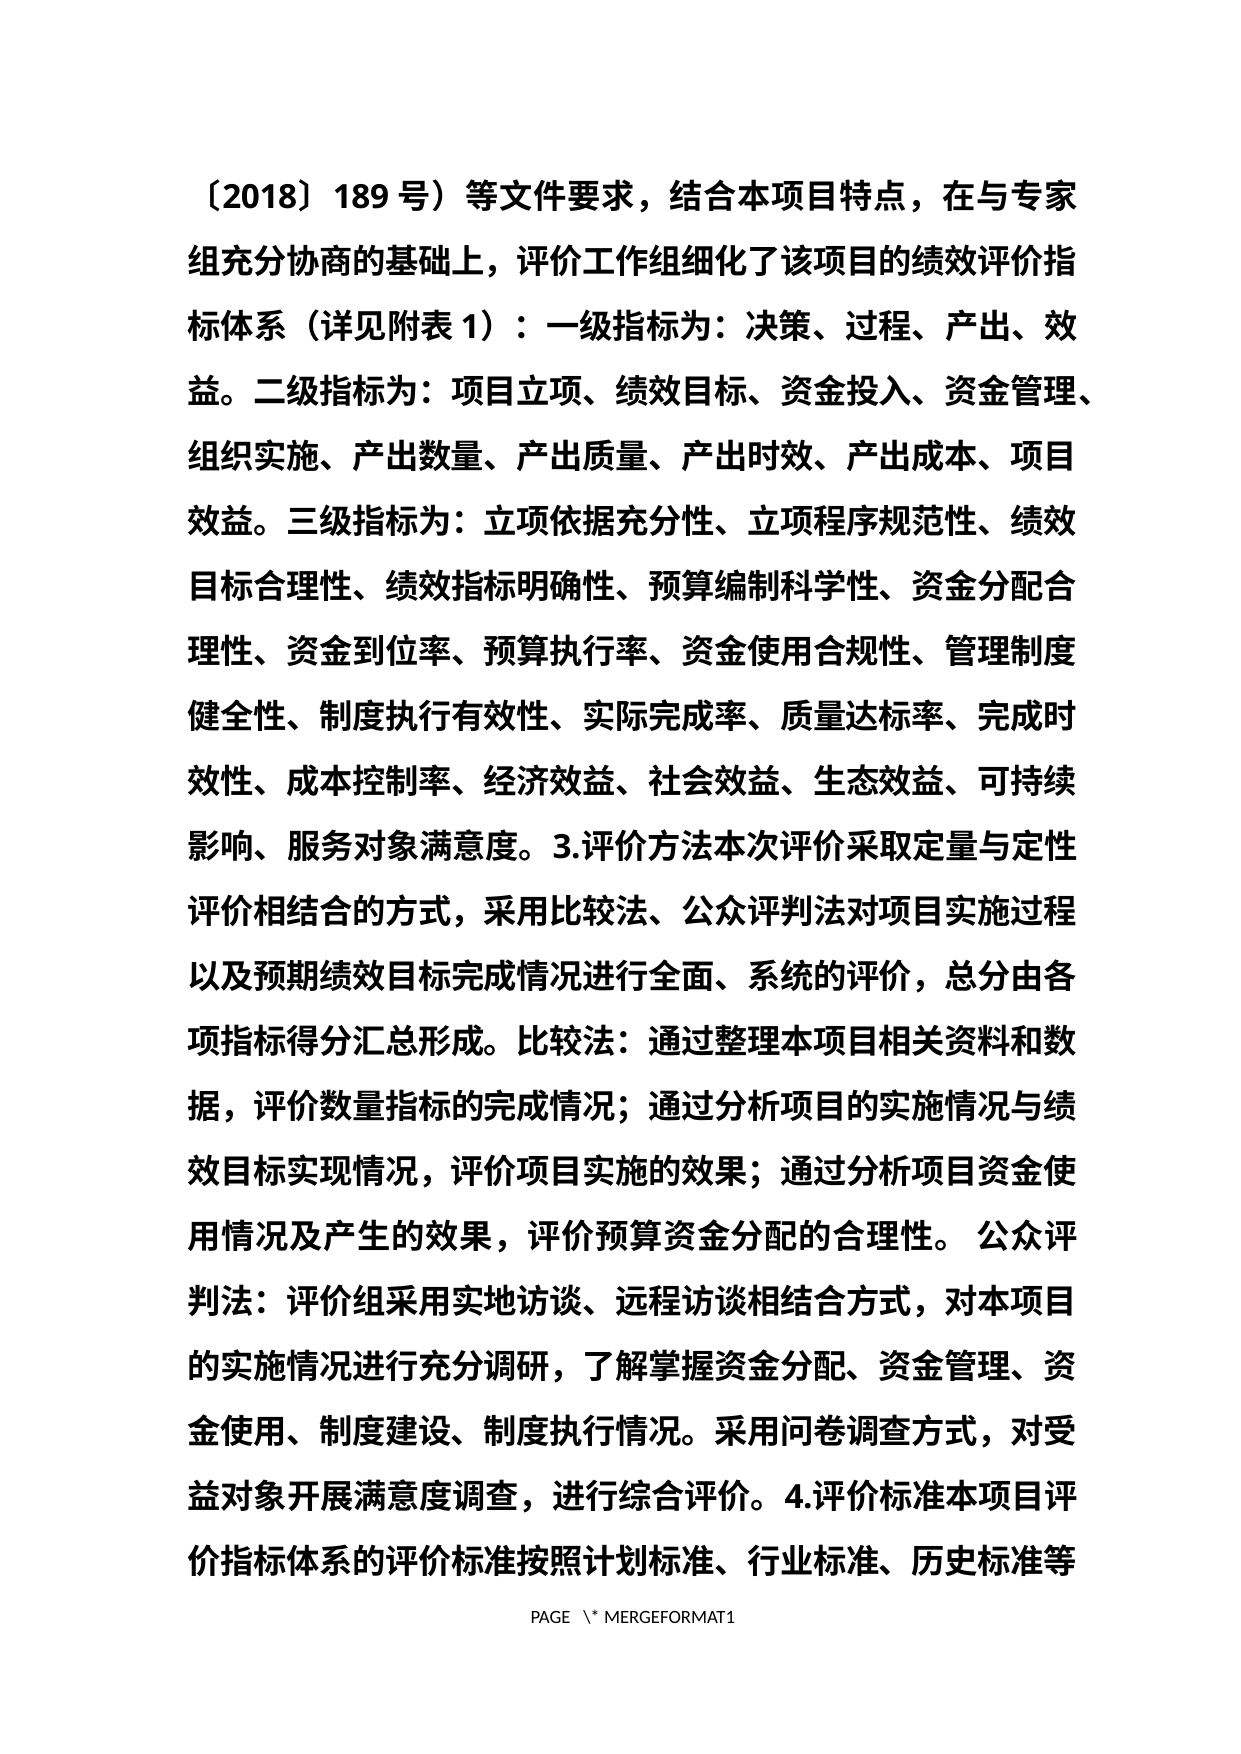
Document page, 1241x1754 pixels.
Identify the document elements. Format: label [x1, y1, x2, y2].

text [187, 162, 1078, 1592]
